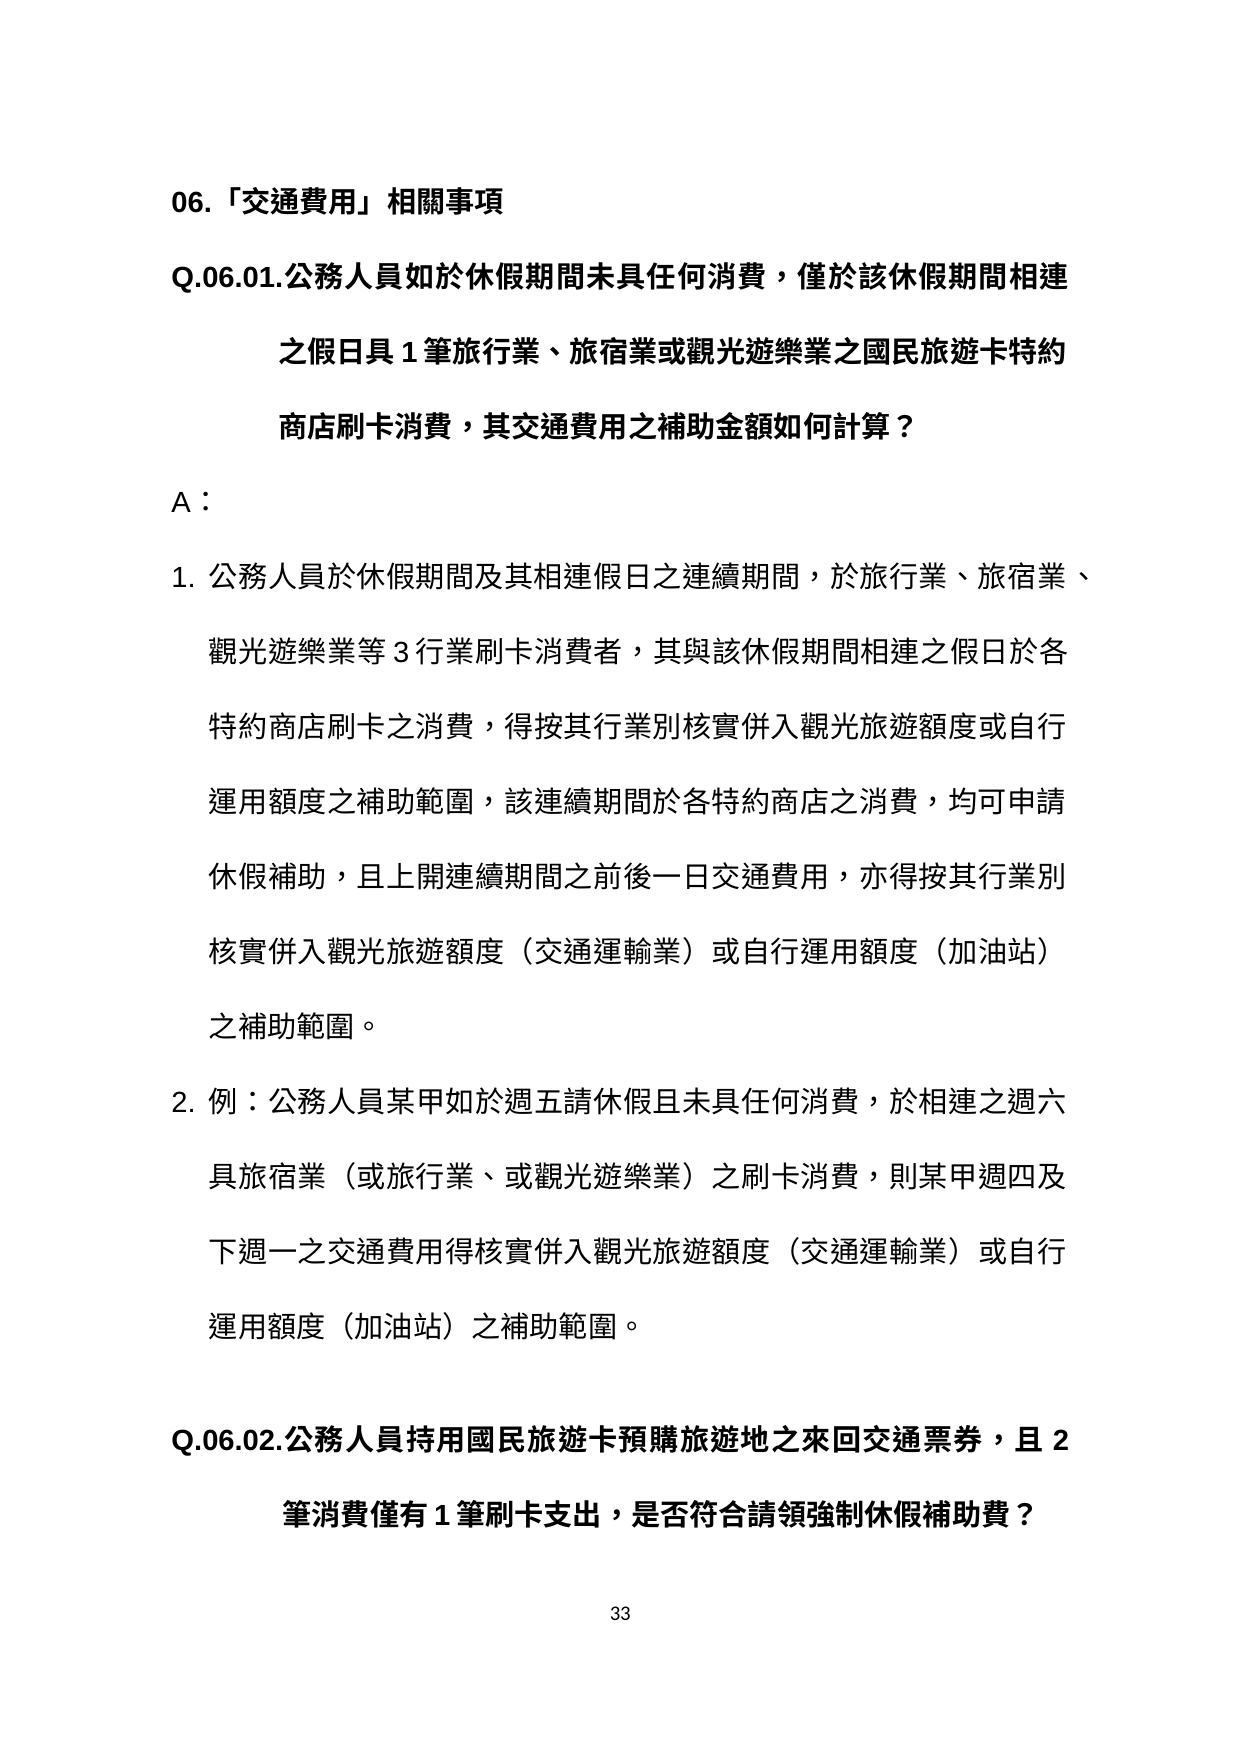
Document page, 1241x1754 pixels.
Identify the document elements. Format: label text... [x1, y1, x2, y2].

text Q.06.01.公務人員如於休假期間未具任何消費，僅於該休假期間相連之假日具1筆旅行業、旅宿業或觀光遊樂業之國民旅遊卡特約商店刷卡消費，其交通費用之補助金額如何計算？ [171, 237, 1069, 462]
list 例：公務人員某甲如於週五請休假且未具任何消費，於相連之週六具旅宿業（或旅行業、或觀光遊樂業）之刷卡消費，則某甲週四及下週一之交通費用得核實併入觀光旅遊額度（交通運輸業）或自行運用額度（加油站）之補助範圍。 [171, 1062, 1069, 1362]
list 公務人員於休假期間及其相連假日之連續期間，於旅行業、旅宿業、觀光遊樂業等3行業刷卡消費者，其與該休假期間相連之假日於各特約商店刷卡之消費，得按其行業別核實併入觀光旅遊額度或自行運用額度之補助範圍，該連續期間於各特約商店之消費，均可申請休假補助，且上開連續期間之前後一日交通費用，亦得按其行業別核實併入觀光旅遊額度（交通運輸業）或自行運用額度（加油站）之補助範圍。 [171, 537, 1069, 1062]
text Q.06.02.公務人員持用國民旅遊卡預購旅遊地之來回交通票券，且2筆消費僅有1筆刷卡支出，是否符合請領強制休假補助費？ [171, 1400, 1069, 1550]
text 06.「交通費用」相關事項 [171, 162, 1069, 237]
text A： [171, 462, 1069, 537]
